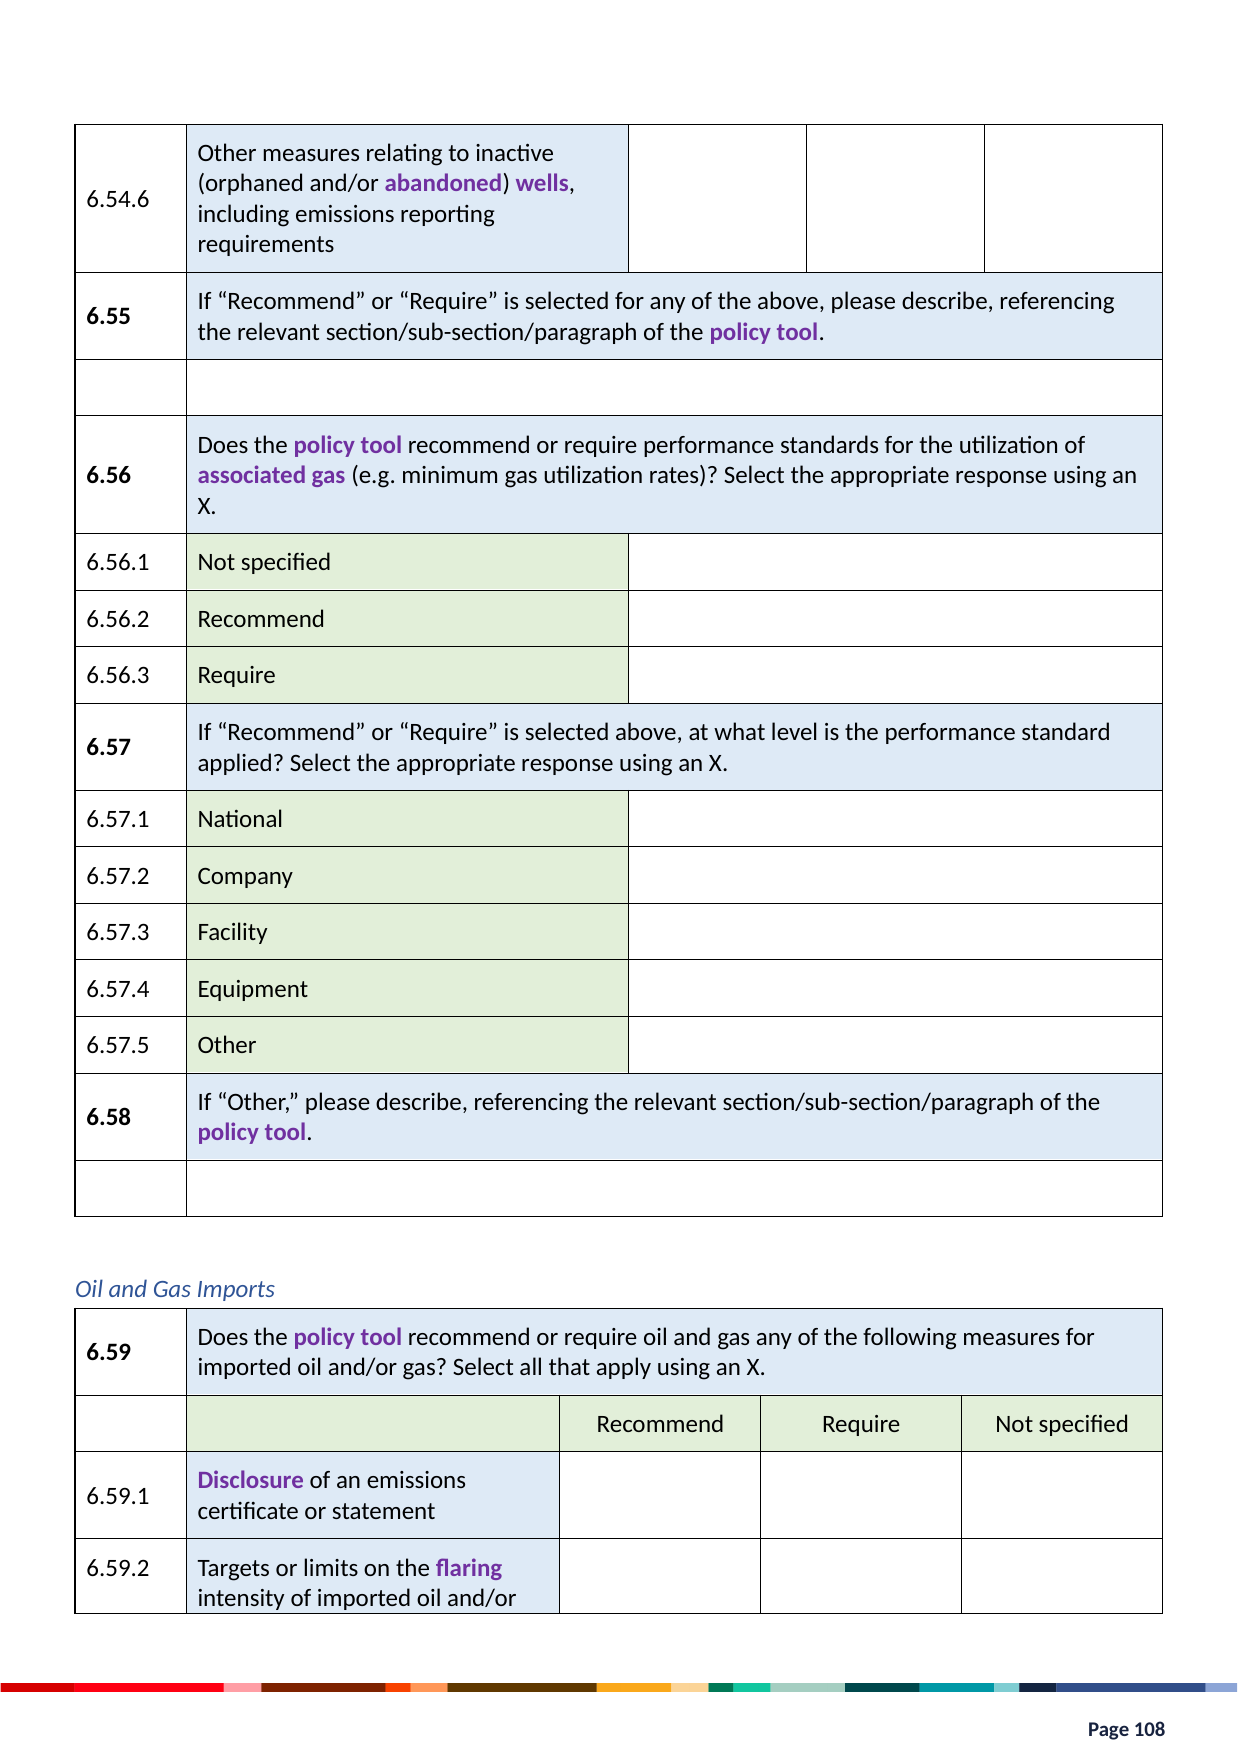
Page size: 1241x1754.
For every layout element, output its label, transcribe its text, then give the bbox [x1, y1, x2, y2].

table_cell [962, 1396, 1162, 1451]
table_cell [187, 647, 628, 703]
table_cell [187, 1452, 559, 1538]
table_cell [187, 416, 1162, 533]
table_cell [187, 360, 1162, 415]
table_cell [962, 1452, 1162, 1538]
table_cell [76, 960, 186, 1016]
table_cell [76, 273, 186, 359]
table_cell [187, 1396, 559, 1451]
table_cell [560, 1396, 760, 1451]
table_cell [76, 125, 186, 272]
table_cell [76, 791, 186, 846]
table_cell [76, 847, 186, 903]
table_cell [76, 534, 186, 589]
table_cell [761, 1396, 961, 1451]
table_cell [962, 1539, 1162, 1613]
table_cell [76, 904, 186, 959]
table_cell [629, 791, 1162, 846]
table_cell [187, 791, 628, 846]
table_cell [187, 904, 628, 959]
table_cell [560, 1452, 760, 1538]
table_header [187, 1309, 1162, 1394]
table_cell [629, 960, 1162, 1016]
subtitle Oil and Gas Imports [75, 1273, 1165, 1303]
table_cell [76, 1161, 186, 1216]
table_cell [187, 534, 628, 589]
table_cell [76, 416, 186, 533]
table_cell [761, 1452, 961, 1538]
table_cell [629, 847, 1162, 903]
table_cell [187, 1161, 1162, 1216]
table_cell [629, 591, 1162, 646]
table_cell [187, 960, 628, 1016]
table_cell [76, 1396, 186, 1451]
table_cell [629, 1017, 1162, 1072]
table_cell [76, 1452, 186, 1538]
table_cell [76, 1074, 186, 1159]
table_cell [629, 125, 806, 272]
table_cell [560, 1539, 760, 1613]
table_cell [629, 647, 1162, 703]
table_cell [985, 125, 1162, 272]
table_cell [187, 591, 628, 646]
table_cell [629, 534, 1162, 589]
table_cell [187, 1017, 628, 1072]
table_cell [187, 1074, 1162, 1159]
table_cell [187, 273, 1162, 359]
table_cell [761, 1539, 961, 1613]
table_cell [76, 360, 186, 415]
picture [0, 1683, 1236, 1692]
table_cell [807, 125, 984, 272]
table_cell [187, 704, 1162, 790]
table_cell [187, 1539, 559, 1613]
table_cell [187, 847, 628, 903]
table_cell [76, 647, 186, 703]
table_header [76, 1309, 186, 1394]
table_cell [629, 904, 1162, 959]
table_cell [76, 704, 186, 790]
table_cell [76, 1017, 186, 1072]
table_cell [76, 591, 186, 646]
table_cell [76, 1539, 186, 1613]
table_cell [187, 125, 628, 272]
